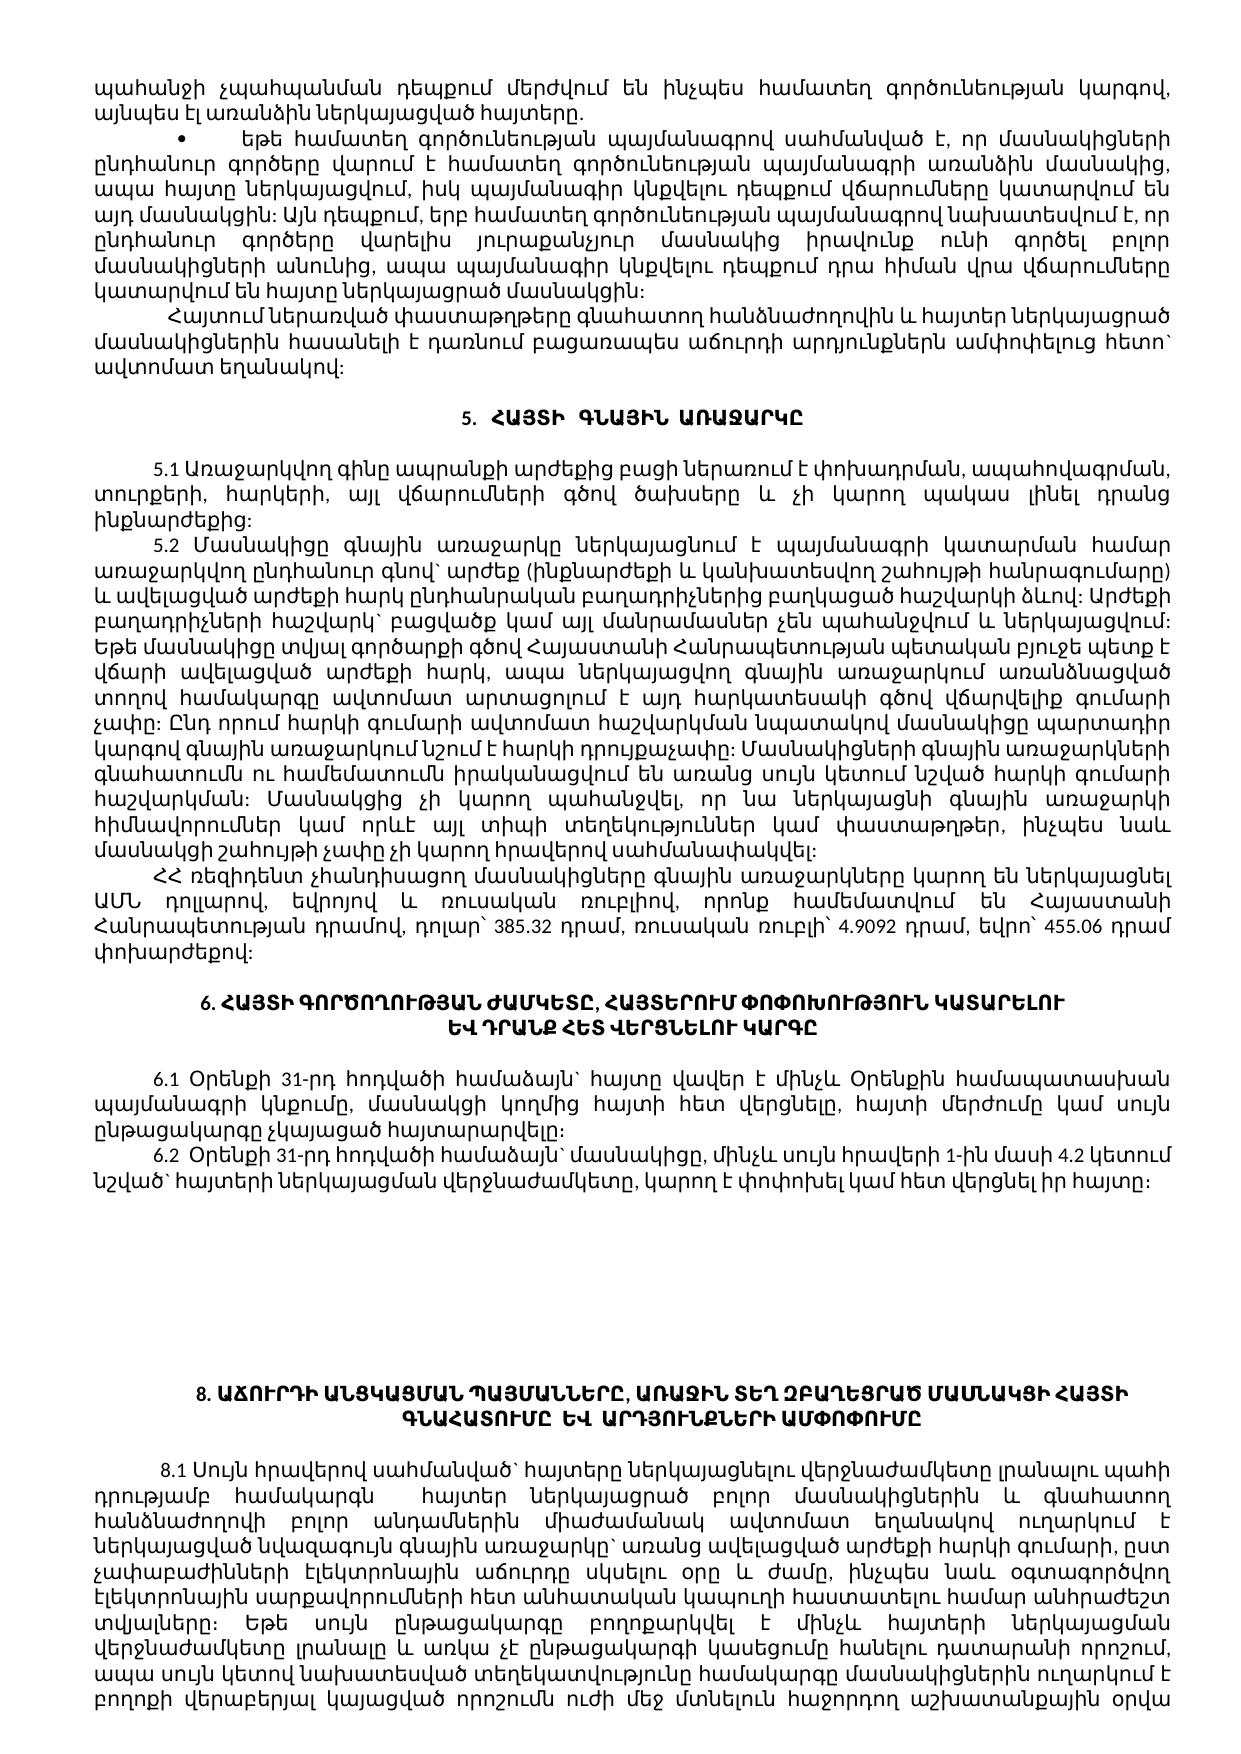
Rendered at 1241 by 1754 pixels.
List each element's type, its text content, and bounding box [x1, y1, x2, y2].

text 5. ՀԱՅՏԻ ԳՆԱՅԻՆ ԱՌԱՋԱՐԿԸ [94, 405, 1171, 431]
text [94, 1457, 1171, 1712]
list եթե համատեղ գործունեության պայմանագրով սահմանված է, որ մասնակիցների ընդհանուր գործերը վարում է համատեղ գործունեության պայմանագրի առանձին մասնակից, ապա հայտը ներկայացվում, իսկ պայմանագիր կնքվելու դեպքում վճարումները կատարվում են այդ մասնակցին: Այն դեպքում, երբ համատեղ գործունեության պայմանագրով նախատեսվում է, որ ընդհանուր գործերը վարելիս յուրաքանչյուր մասնակից իրավունք ունի գործել բոլոր մասնակիցների անունից, ապա պայմանագիր կնքվելու դեպքում դրա հիման վրա վճարումները կատարվում են հայտը ներկայացրած մասնակցին: [94, 126, 1171, 304]
text 8. ԱՃՈՒՐԴԻ ԱՆՑԿԱՑՄԱՆ ՊԱՅՄԱՆՆԵՐԸ, ԱՌԱՋԻՆ ՏԵՂ ԶԲԱՂԵՑՐԱԾ ՄԱՍՆԱԿՑԻ ՀԱՅՏԻ [94, 1381, 1171, 1407]
text ՀՀ ռեզիդենտ չհանդիսացող մասնակիցները գնային առաջարկները կարող են ներկայացնել ԱՄՆ դոլլարով, եվրոյով և ռուսական ռուբլիով, որոնք համեմատվում են Հայաստանի Հանրապետության դրամով, դոլար՝ 385.32 դրամ, ռուսական ռուբլի՝ 4.9092 դրամ, եվրո՝ 455.06 դրամ փոխարժեքով: [94, 863, 1171, 964]
text ԵՎ ԴՐԱՆՔ ՀԵՏ ՎԵՐՑՆԵԼՈՒ ԿԱՐԳԸ [94, 1015, 1171, 1041]
text Հայտում ներառված փաստաթղթերը գնահատող հանձնաժողովին և հայտեր ներկայացրած մասնակիցներին հասանելի է դառնում բացառապես աճուրդի արդյունքներն ամփոփելուց հետո` ավտոմատ եղանակով: [94, 304, 1171, 380]
text 5.1 Առաջարկվող գինը ապրանքի արժեքից բացի ներառում է փոխադրման, ապահովագրման, տուրքերի, հարկերի, այլ վճարումների գծով ծախսերը և չի կարող պակաս լինել դրանց ինքնարժեքից: [94, 456, 1171, 532]
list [94, 75, 1171, 126]
text 5.2 Մասնակիցը գնային առաջարկը ներկայացնում է պայմանագրի կատարման համար առաջարկվող ընդհանուր գնով` արժեք (ինքնարժեքի և կանխատեսվող շահույթի հանրագումարը) և ավելացված արժեքի հարկ ընդհանրական բաղադրիչներից բաղկացած հաշվարկի ձևով: Արժեքի բաղադրիչների հաշվարկ` բացվածք կամ այլ մանրամասներ չեն պահանջվում և ներկայացվում: Եթե մասնակիցը տվյալ գործարքի գծով Հայաստանի Հանրապետության պետական բյուջե պետք է վճարի ավելացված արժեքի հարկ, ապա ներկայացվող գնային առաջարկում առանձնացված տողով համակարգը ավտոմատ արտացոլում է այդ հարկատեսակի գծով վճարվելիք գումարի չափը: Ընդ որում հարկի գումարի ավտոմատ հաշվարկման նպատակով մասնակիցը պարտադիր կարգով գնային առաջարկում նշում է հարկի դրույքաչափը: Մասնակիցների գնային առաջարկների գնահատումն ու համեմատումն իրականացվում են առանց սույն կետում նշված հարկի գումարի հաշվարկման: Մասնակցից չի կարող պահանջվել, որ նա ներկայացնի գնային առաջարկի հիմնավորումներ կամ որևէ այլ տիպի տեղեկություններ կամ փաստաթղթեր, ինչպես նաև մասնակցի շահույթի չափը չի կարող հրավերով սահմանափակվել: [94, 532, 1171, 863]
text 6.2 Օրենքի 31-րդ հոդվածի համաձայն` մասնակիցը, մինչև սույն հրավերի 1-ին մասի 4.2 կետում նշված` հայտերի ներկայացման վերջնաժամկետը, կարող է փոփոխել կամ հետ վերցնել իր հայտը։ [94, 1142, 1171, 1193]
text 6.1 Օրենքի 31-րդ հոդվածի համաձայն` հայտը վավեր է մինչև Օրենքին համապատասխան պայմանագրի կնքումը, մասնակցի կողմից հայտի հետ վերցնելը, հայտի մերժումը կամ սույն ընթացակարգը չկայացած հայտարարվելը։ [94, 1066, 1171, 1142]
text 6. ՀԱՅՏԻ ԳՈՐԾՈՂՈՒԹՅԱՆ ԺԱՄԿԵՏԸ, ՀԱՅՏԵՐՈՒՄ ՓՈՓՈԽՈՒԹՅՈՒՆ ԿԱՏԱՐԵԼՈՒ [94, 990, 1171, 1015]
text ԳՆԱՀԱՏՈՒՄԸ ԵՎ ԱՐԴՅՈՒՆՔՆԵՐԻ ԱՄՓՈՓՈՒՄԸ [94, 1407, 1171, 1432]
